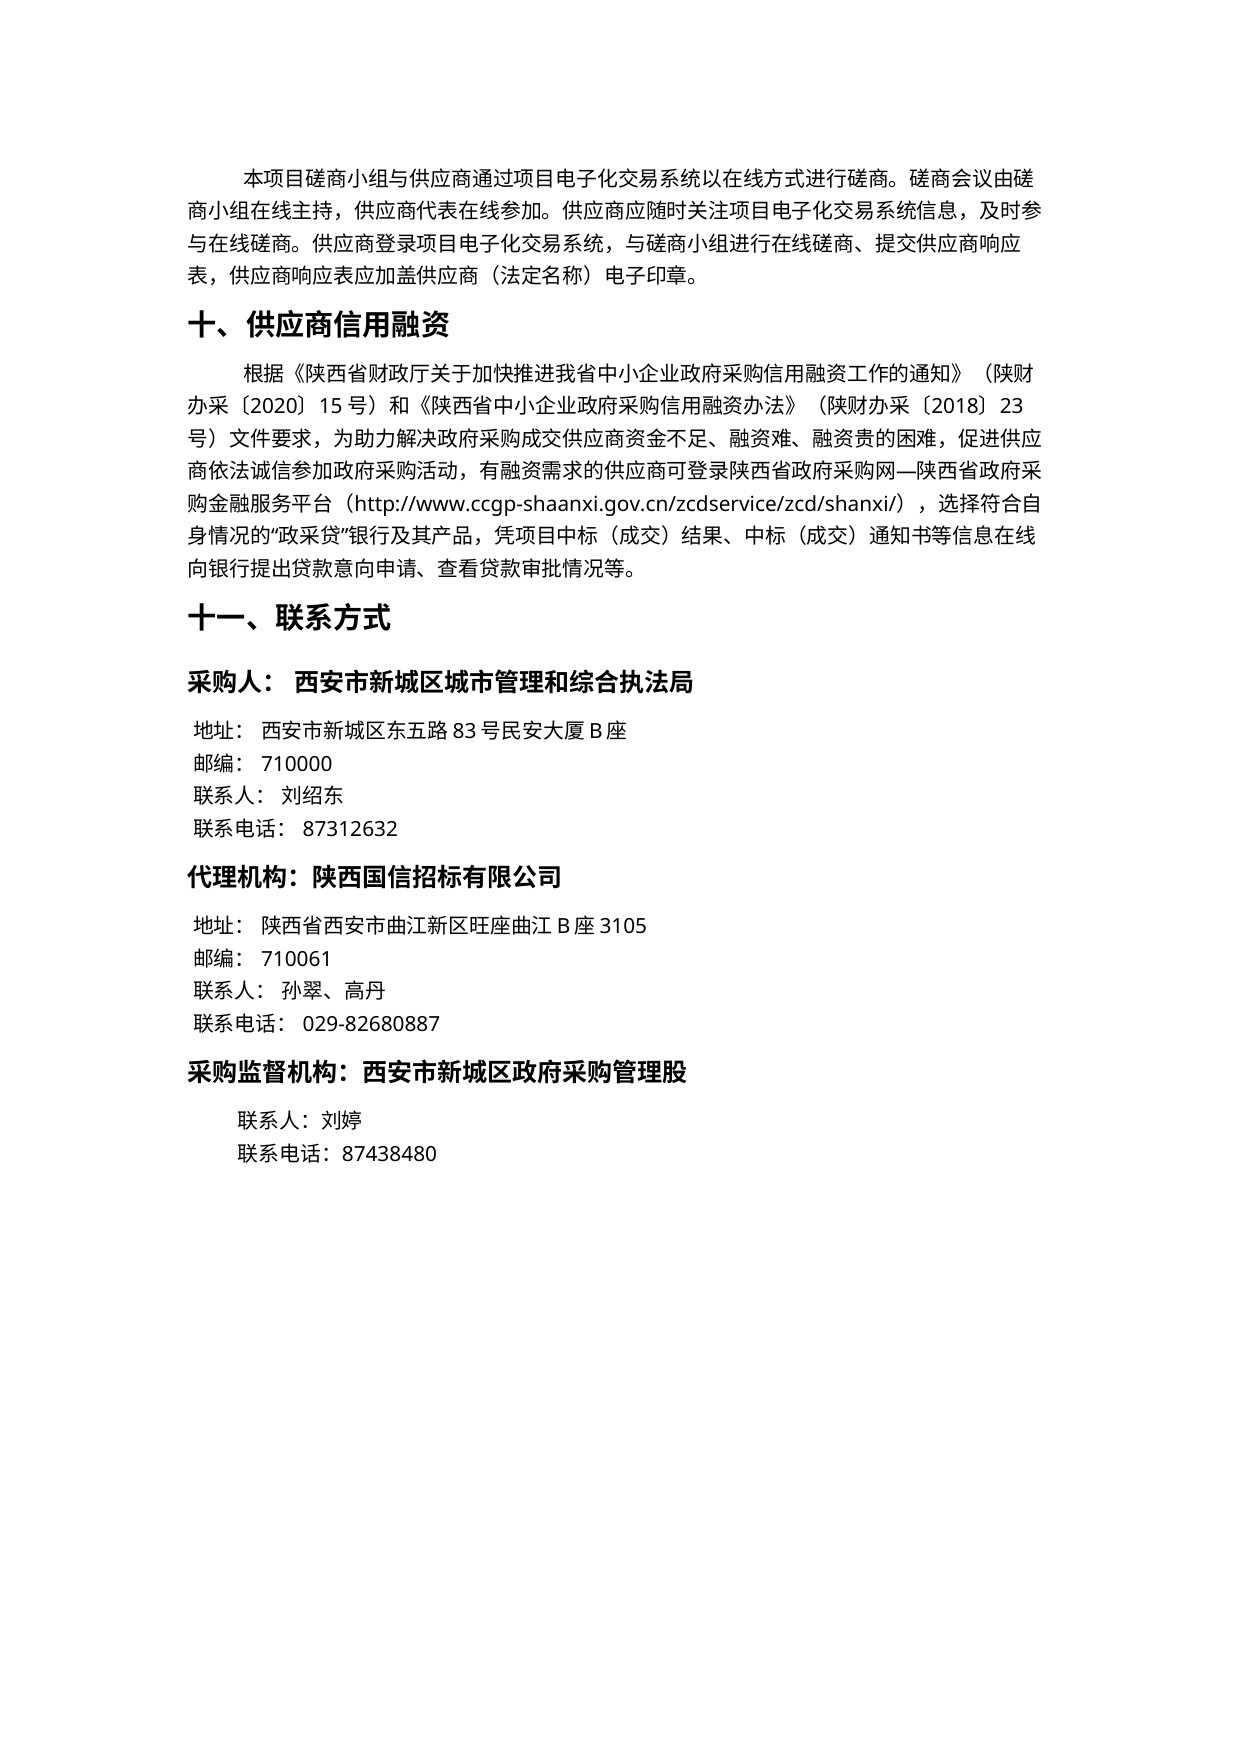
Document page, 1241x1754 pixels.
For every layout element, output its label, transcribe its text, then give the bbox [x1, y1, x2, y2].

text 联系电话：87438480 [187, 1137, 1053, 1169]
text 代理机构：陕西国信招标有限公司 [187, 844, 1053, 909]
text 联系人： 刘绍东 [187, 779, 1053, 812]
text 十一、联系方式 [187, 584, 1053, 649]
text 联系人：刘婷 [187, 1104, 1053, 1137]
text 联系电话： 029-82680887 [187, 1007, 1053, 1039]
text 邮编： 710000 [187, 747, 1053, 779]
text 联系电话： 87312632 [187, 812, 1053, 844]
text 地址： 陕西省西安市曲江新区旺座曲江B座3105 [187, 909, 1053, 942]
text 地址： 西安市新城区东五路83号民安大厦B座 [187, 714, 1053, 747]
text 采购人： 西安市新城区城市管理和综合执法局 [187, 649, 1053, 714]
text 邮编： 710061 [187, 942, 1053, 974]
text 联系人： 孙翠、高丹 [187, 974, 1053, 1007]
text 根据《陕西省财政厅关于加快推进我省中小企业政府采购信用融资工作的通知》（陕财办采〔2020〕15 号）和《陕西省中小企业政府采购信用融资办法》（陕财办采〔2018〕23 号）文件要求，为助力解决政府采购成交供应商资金不足、融资难、融资贵的困难，促进供应商依法诚信参加政府采购活动，有融资需求的供应商可登录陕西省政府采购网—陕西省政府采购金融服务平台（http://www.ccgp-shaanxi.gov.cn/zcdservice/zcd/shanxi/），选择符合自身情况的“政采贷”银行及其产品，凭项目中标（成交）结果、中标（成交）通知书等信息在线向银行提出贷款意向申请、查看贷款审批情况等。 [187, 357, 1053, 584]
text 本项目磋商小组与供应商通过项目电子化交易系统以在线方式进行磋商。磋商会议由磋商小组在线主持，供应商代表在线参加。供应商应随时关注项目电子化交易系统信息，及时参与在线磋商。供应商登录项目电子化交易系统，与磋商小组进行在线磋商、提交供应商响应表，供应商响应表应加盖供应商（法定名称）电子印章。 [187, 162, 1053, 292]
text 十、供应商信用融资 [187, 292, 1053, 357]
text 采购监督机构：西安市新城区政府采购管理股 [187, 1039, 1053, 1104]
